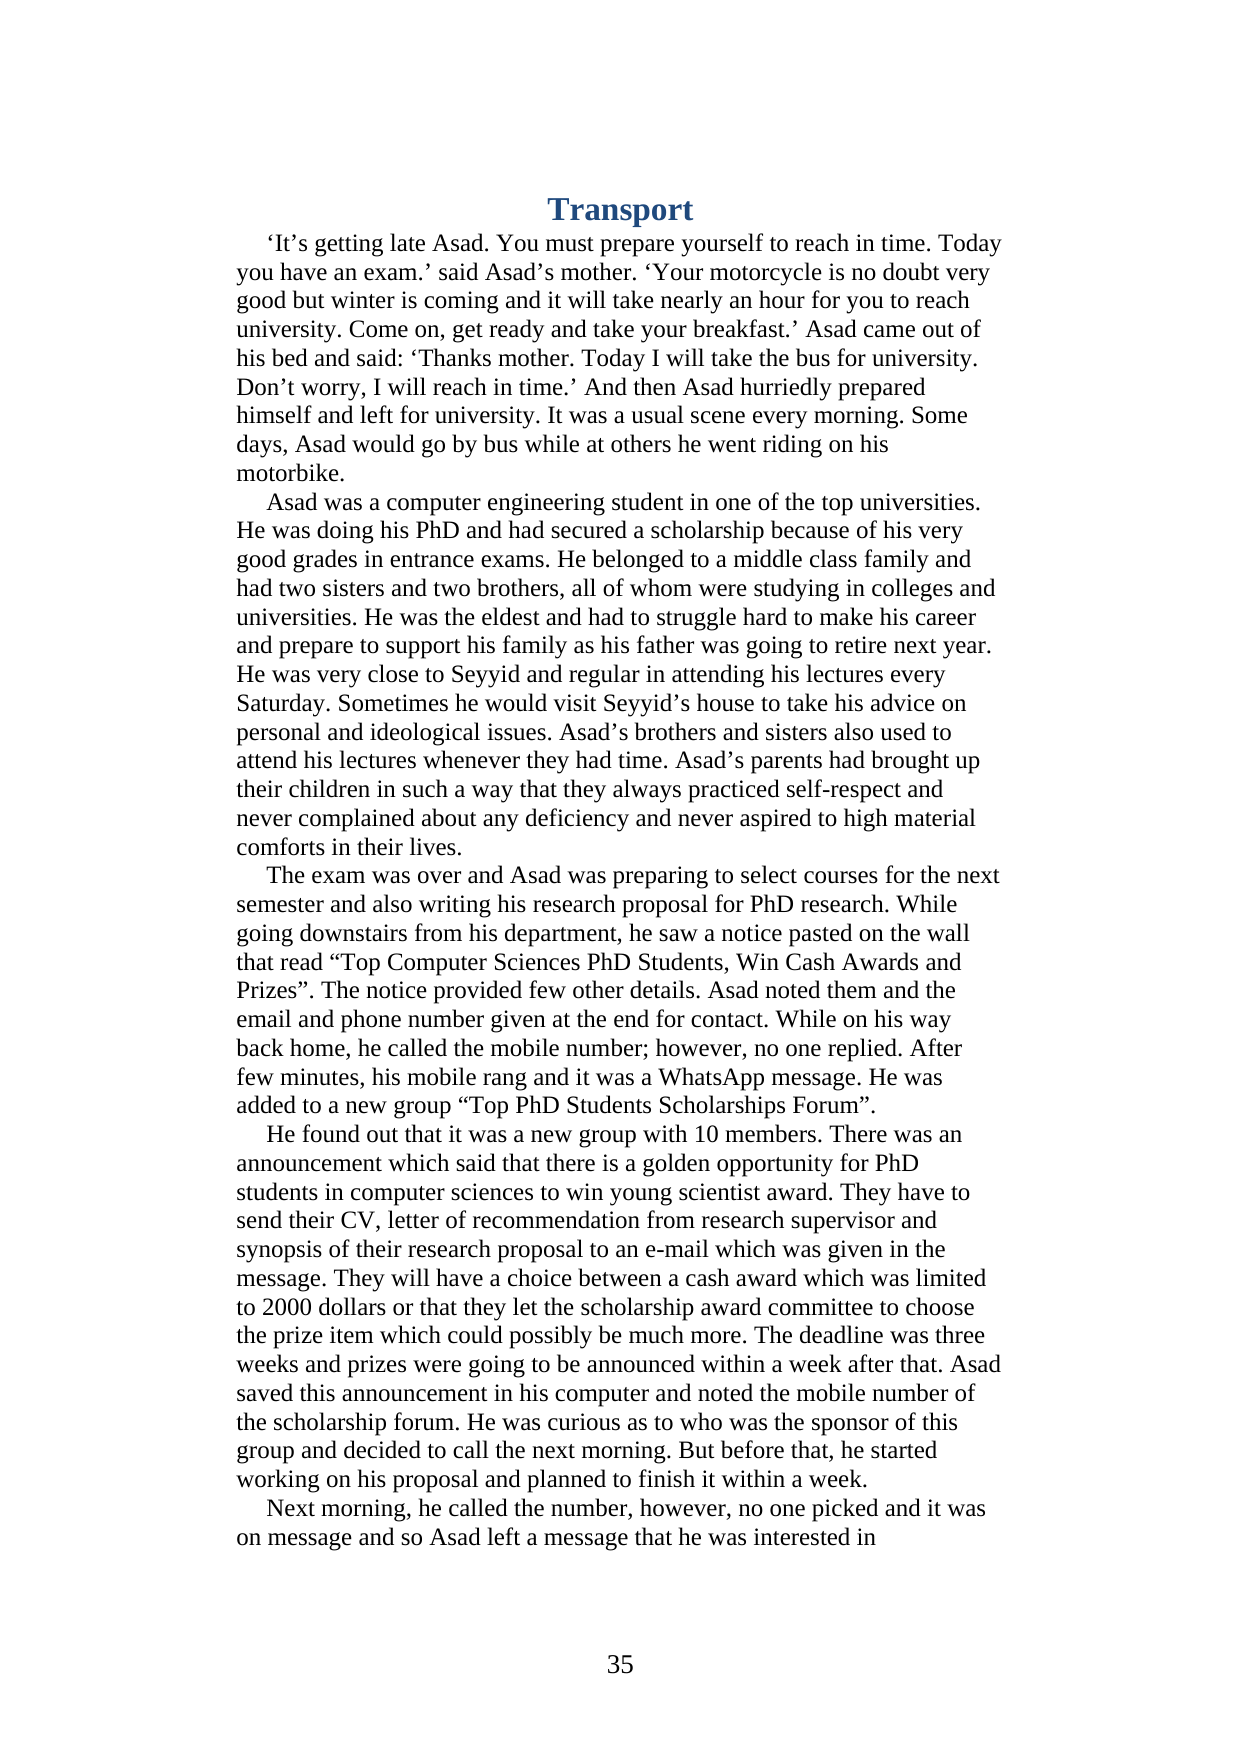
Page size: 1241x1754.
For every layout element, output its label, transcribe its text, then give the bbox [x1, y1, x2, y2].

text He found out that it was a new group with 10 members. There was an announcement which said that there is a golden opportunity for PhD students in computer sciences to win young scientist award. They have to send their CV, letter of recommendation from research supervisor and synopsis of their research proposal to an e-mail which was given in the message. They will have a choice between a cash award which was limited to 2000 dollars or that they let the scholarship award committee to choose the prize item which could possibly be much more. The deadline was three weeks and prizes were going to be announced within a week after that. Asad saved this announcement in his computer and noted the mobile number of the scholarship forum. He was curious as to who was the sponsor of this group and decided to call the next morning. But before that, he started working on his proposal and planned to finish it within a week. [236, 1119, 1004, 1493]
text ‘It’s getting late Asad. You must prepare yourself to reach in time. Today you have an exam.’ said Asad’s mother. ‘Your motorcycle is no doubt very good but winter is coming and it will take nearly an hour for you to reach university. Come on, get ready and take your breakfast.’ Asad came out of his bed and said: ‘Thanks mother. Today I will take the bus for university. Don’t worry, I will reach in time.’ And then Asad hurriedly prepared himself and left for university. It was a usual scene every morning. Some days, Asad would go by bus while at others he went riding on his motorbike. [236, 228, 1004, 487]
text Asad was a computer engineering student in one of the top universities. He was doing his PhD and had secured a scholarship because of his very good grades in entrance exams. He belonged to a middle class family and had two sisters and two brothers, all of whom were studying in colleges and universities. He was the eldest and had to struggle hard to make his career and prepare to support his family as his father was going to retire next year. He was very close to Seyyid and regular in attending his lectures every Saturday. Sometimes he would visit Seyyid’s house to take his advice on personal and ideological issues. Asad’s brothers and sisters also used to attend his lectures whenever they had time. Asad’s parents had brought up their children in such a way that they always practiced self-respect and never complained about any deficiency and never aspired to high material comforts in their lives. [236, 487, 1004, 861]
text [236, 1493, 1004, 1551]
subtitle Transport [236, 190, 1004, 228]
text The exam was over and Asad was preparing to select courses for the next semester and also writing his research proposal for PhD research. While going downstairs from his department, he saw a notice pasted on the wall that read “Top Computer Sciences PhD Students, Win Cash Awards and Prizes”. The notice provided few other details. Asad noted them and the email and phone number given at the end for contact. While on his way back home, he called the mobile number; however, no one replied. After few minutes, his mobile rang and it was a WhatsApp message. He was added to a new group “Top PhD Students Scholarships Forum”. [236, 861, 1004, 1119]
